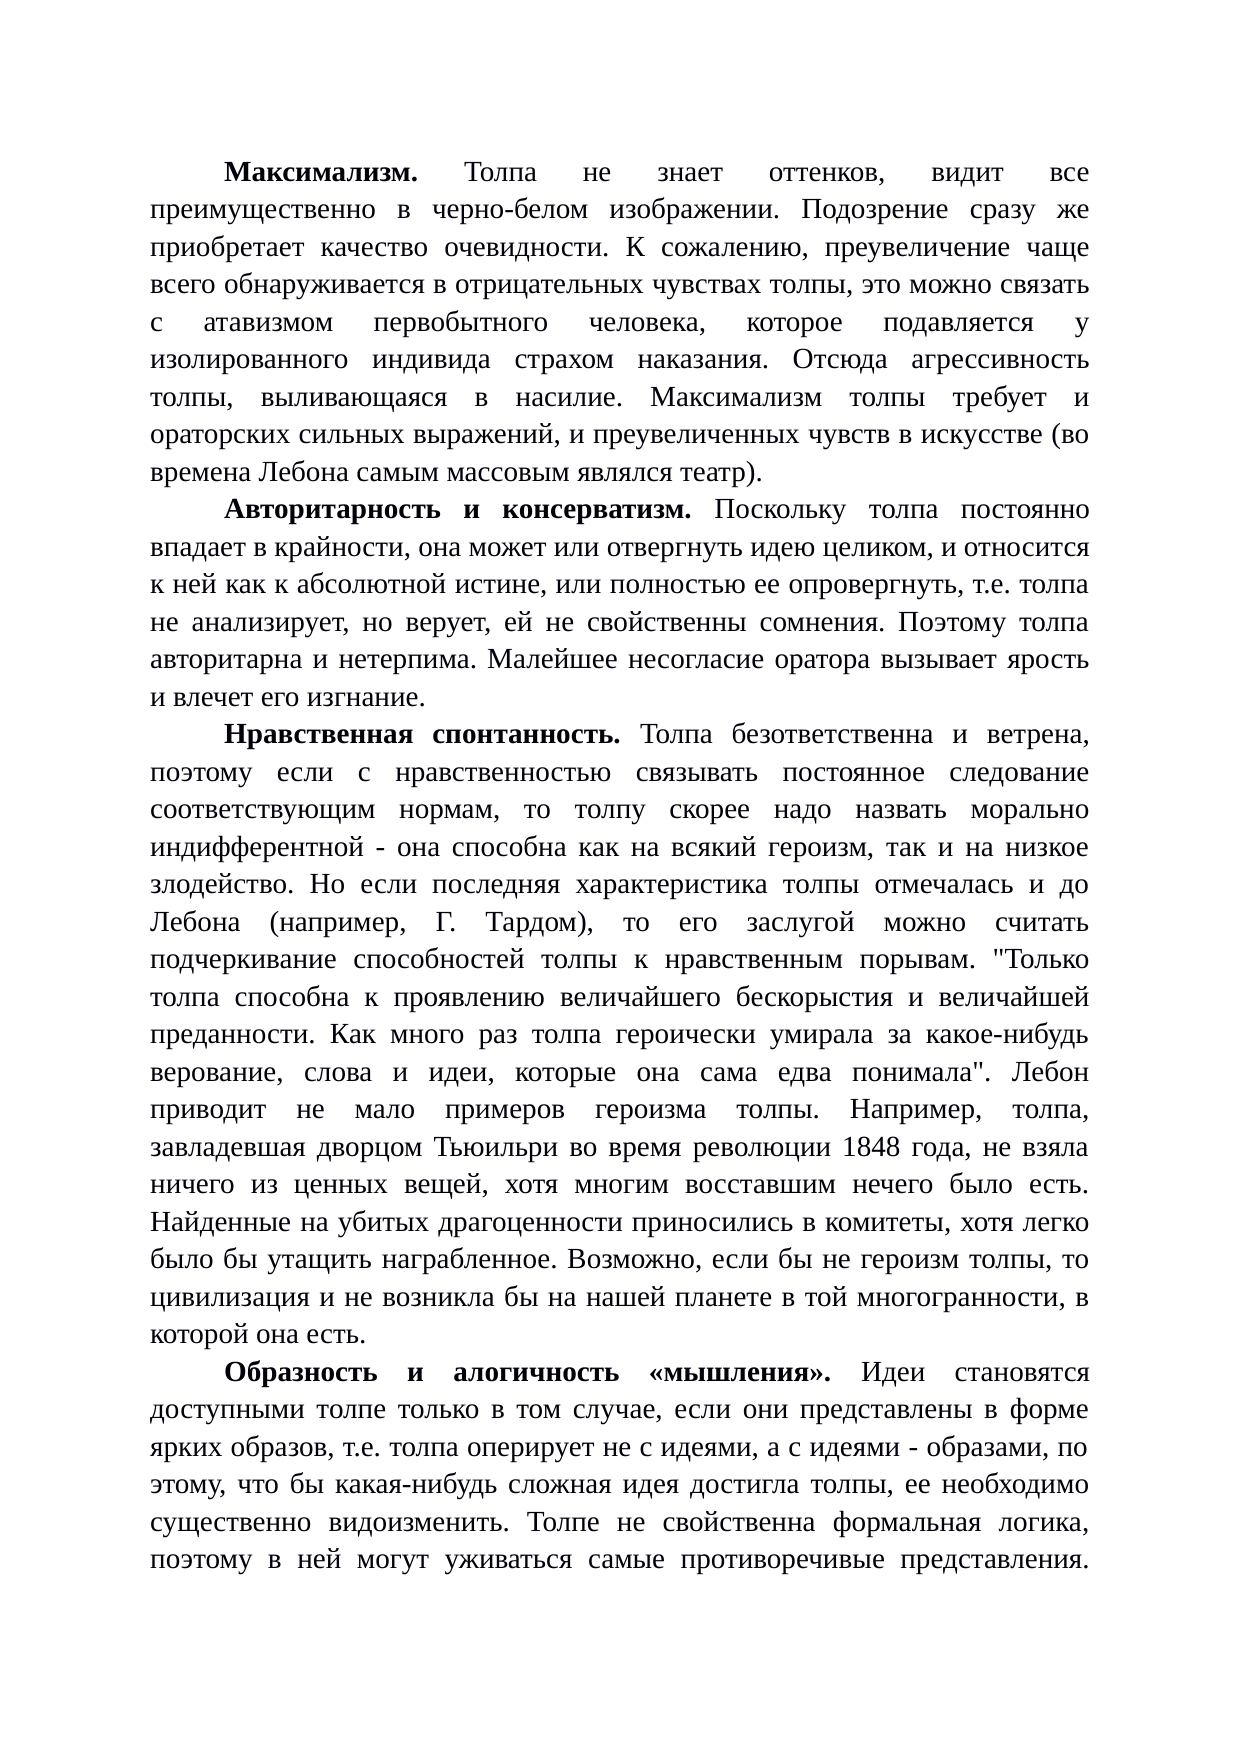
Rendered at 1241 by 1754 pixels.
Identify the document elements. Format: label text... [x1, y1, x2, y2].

text Максимализм. Толпа не знает оттенков, видит все преимущественно в черно-белом изображении. Подозрение сразу же приобретает качество очевидности. К сожалению, преувеличение чаще всего обнаруживается в отрицательных чувствах толпы, это можно связать с атавизмом первобытного человека, которое подавляется у изолированного индивида страхом наказания. Отсюда агрессивность толпы, выливающаяся в насилие. Максимализм толпы требует и ораторских сильных выражений, и преувеличенных чувств в искусстве (во времена Лебона самым массовым являлся театр). [150, 150, 1090, 487]
text Авторитарность и консерватизм. Поскольку толпа постоянно впадает в крайности, она может или отвергнуть идею целиком, и относится к ней как к абсолютной истине, или полностью ее опровергнуть, т.е. толпа не анализирует, но верует, ей не свойственны сомнения. Поэтому толпа авторитарна и нетерпима. Малейшее несогласие оратора вызывает ярость и влечет его изгнание. [150, 487, 1090, 712]
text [150, 1350, 1090, 1575]
text Нравственная спонтанность. Толпа безответственна и ветрена, поэтому если с нравственностью связывать постоянное следование соответствующим нормам, то толпу скорее надо назвать морально индифферентной - она способна как на всякий героизм, так и на низкое злодейство. Но если последняя характеристика толпы отмечалась и до Лебона (например, Г. Тардом), то его заслугой можно считать подчеркивание способностей толпы к нравственным порывам. "Только толпа способна к проявлению величайшего бескорыстия и величайшей преданности. Как много раз толпа героически умирала за какое-нибудь верование, слова и идеи, которые она сама едва понимала". Лебон приводит не мало примеров героизма толпы. Например, толпа, завладевшая дворцом Тьюильри во время революции 1848 года, не взяла ничего из ценных вещей, хотя многим восставшим нечего было есть. Найденные на убитых драгоценности приносились в комитеты, хотя легко было бы утащить награбленное. Возможно, если бы не героизм толпы, то цивилизация и не возникла бы на нашей планете в той многогранности, в которой она есть. [150, 712, 1090, 1350]
